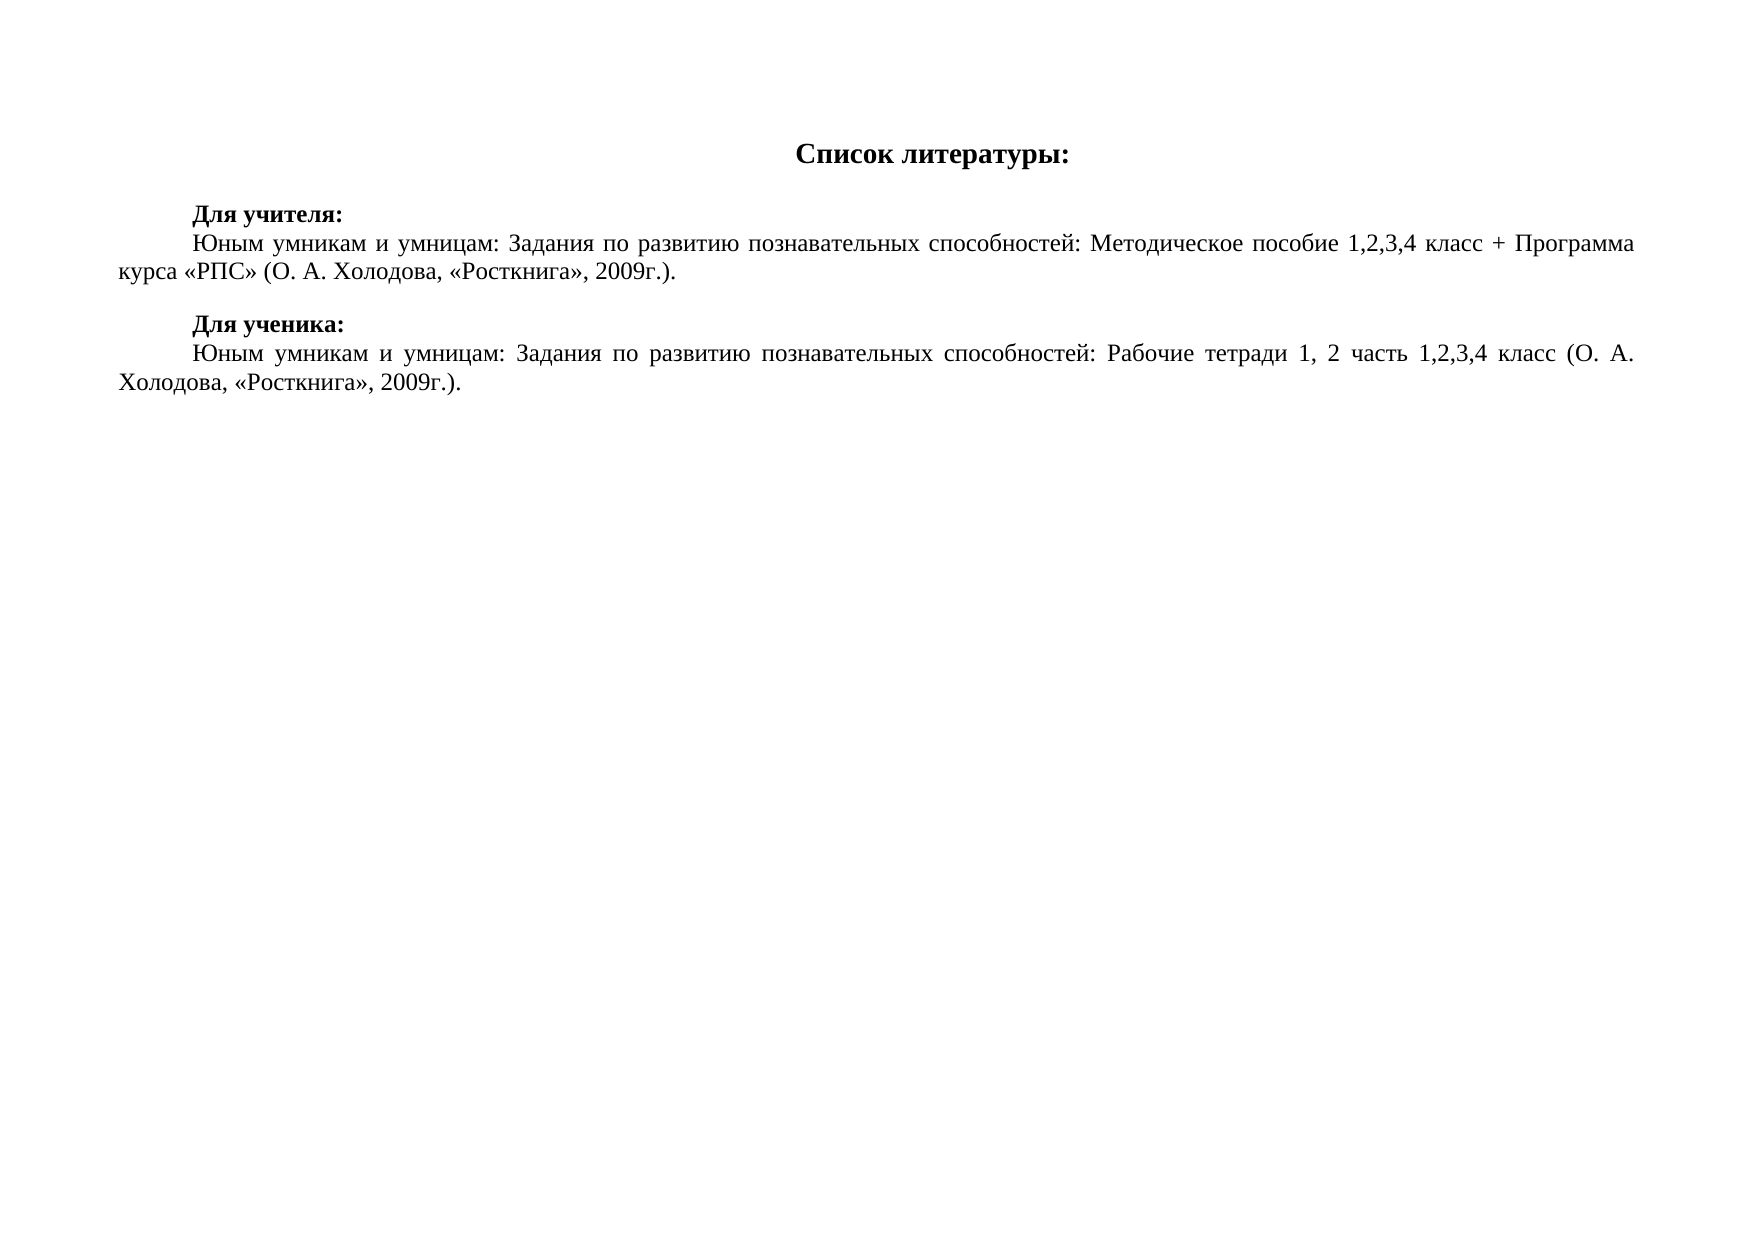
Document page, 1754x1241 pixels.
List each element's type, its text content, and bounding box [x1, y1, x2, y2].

text Список литературы: [229, 137, 1636, 170]
text Юным умникам и умницам: Задания по развитию познавательных способностей: Методическое пособие 1,2,3,4 класс + Программа курса «РПС» (О. А. Холодова, «Росткнига», 2009г.). [118, 228, 1636, 285]
text Для ученика: [118, 309, 1636, 338]
text Юным умникам и умницам: Задания по развитию познавательных способностей: Рабочие тетради 1, 2 часть 1,2,3,4 класс (О. А. Холодова, «Росткнига», 2009г.). [118, 338, 1636, 396]
text Для учителя: [118, 199, 1636, 228]
